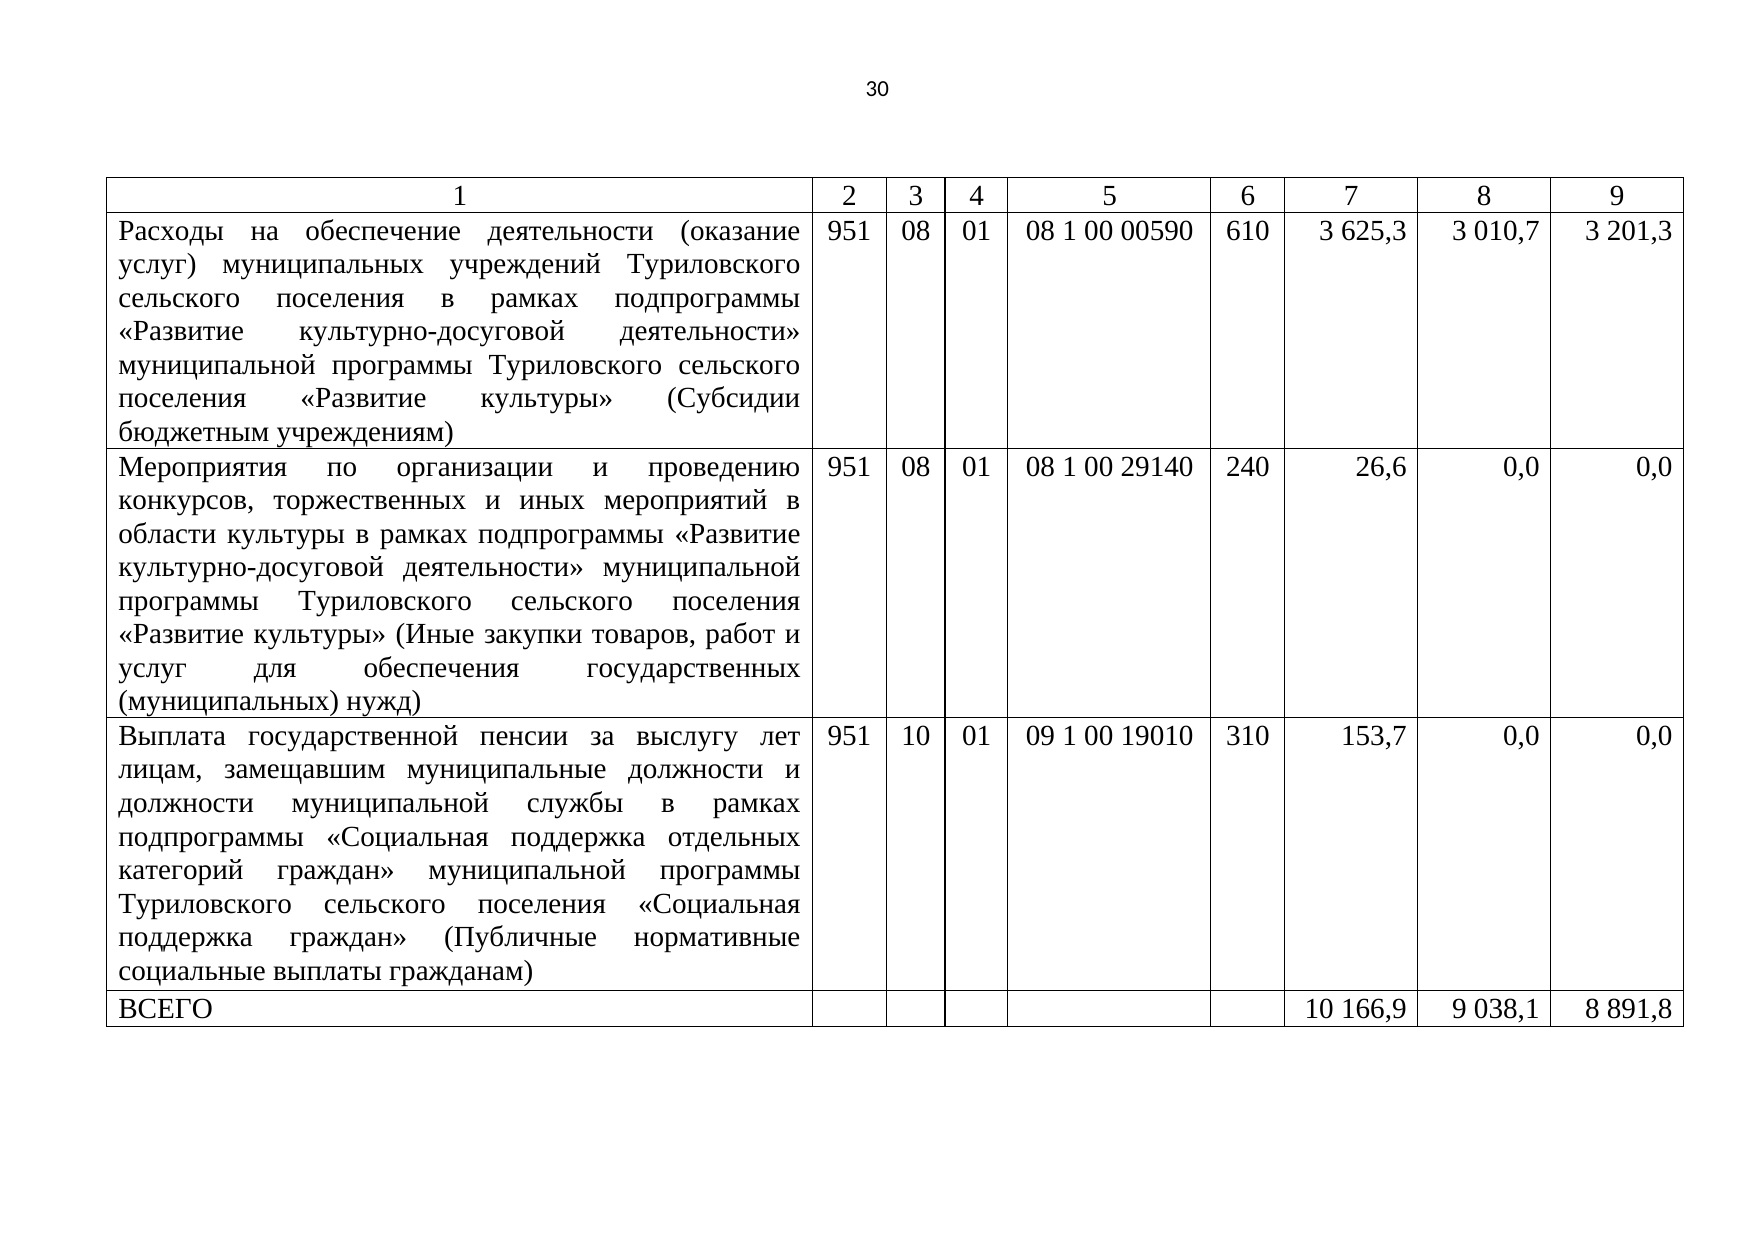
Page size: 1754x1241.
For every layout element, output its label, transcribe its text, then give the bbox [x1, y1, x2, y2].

table_cell 0,0 [1551, 449, 1683, 717]
table_cell [813, 991, 886, 1026]
table_cell Расходы на обеспечение деятельности (оказание услуг) муниципальных учреждений Туриловского сельского поселения в рамках подпрограммы «Развитие культурно-досуговой деятельности» муниципальной программы Туриловского сельского поселения «Развитие культуры» (Субсидии бюджетным учреждениям) [107, 213, 812, 448]
table_header 1 [107, 178, 812, 212]
table_cell 0,0 [1551, 718, 1683, 990]
table_cell 09 1 00 19010 [1008, 718, 1210, 990]
table_header 2 [813, 178, 886, 212]
table_cell 08 1 00 00590 [1008, 213, 1210, 448]
table_header 5 [1008, 178, 1210, 212]
table_cell 9 038,1 [1418, 991, 1550, 1026]
table_header 3 [887, 178, 944, 212]
table_cell 01 [946, 718, 1007, 990]
table_cell 08 1 00 29140 [1008, 449, 1210, 717]
table_header 9 [1551, 178, 1683, 212]
table_cell 0,0 [1418, 718, 1550, 990]
table_cell [1211, 991, 1284, 1026]
table_cell ВСЕГО [107, 991, 812, 1026]
table_cell 951 [813, 718, 886, 990]
table_cell 3 010,7 [1418, 213, 1550, 448]
table_cell 3 625,3 [1285, 213, 1417, 448]
table_cell 08 [887, 213, 944, 448]
table_header 6 [1211, 178, 1284, 212]
table_cell 10 [887, 718, 944, 990]
table_cell 10 166,9 [1285, 991, 1417, 1026]
table_cell 3 201,3 [1551, 213, 1683, 448]
table_header 4 [946, 178, 1007, 212]
table_cell 26,6 [1285, 449, 1417, 717]
table_cell 8 891,8 [1551, 991, 1683, 1026]
table_cell 951 [813, 449, 886, 717]
table_cell Выплата государственной пенсии за выслугу лет лицам, замещавшим муниципальные должности и должности муниципальной службы в рамках подпрограммы «Социальная поддержка отдельных категорий граждан» муниципальной программы Туриловского сельского поселения «Социальная поддержка граждан» (Публичные нормативные социальные выплаты гражданам) [107, 718, 812, 990]
table_cell 951 [813, 213, 886, 448]
table_cell Мероприятия по организации и проведению конкурсов, торжественных и иных мероприятий в области культуры в рамках подпрограммы «Развитие культурно-досуговой деятельности» муниципальной программы Туриловского сельского поселения «Развитие культуры» (Иные закупки товаров, работ и услуг для обеспечения государственных (муниципальных) нужд) [107, 449, 812, 717]
table_cell 610 [1211, 213, 1284, 448]
table_cell 01 [946, 449, 1007, 717]
table_header 8 [1418, 178, 1550, 212]
table_cell [887, 991, 944, 1026]
table_cell 0,0 [1418, 449, 1550, 717]
table_cell 153,7 [1285, 718, 1417, 990]
table_cell 240 [1211, 449, 1284, 717]
table_cell 01 [946, 213, 1007, 448]
table_cell 310 [1211, 718, 1284, 990]
table_header 7 [1285, 178, 1417, 212]
table_cell 08 [887, 449, 944, 717]
table_cell [946, 991, 1007, 1026]
table_cell [1008, 991, 1210, 1026]
